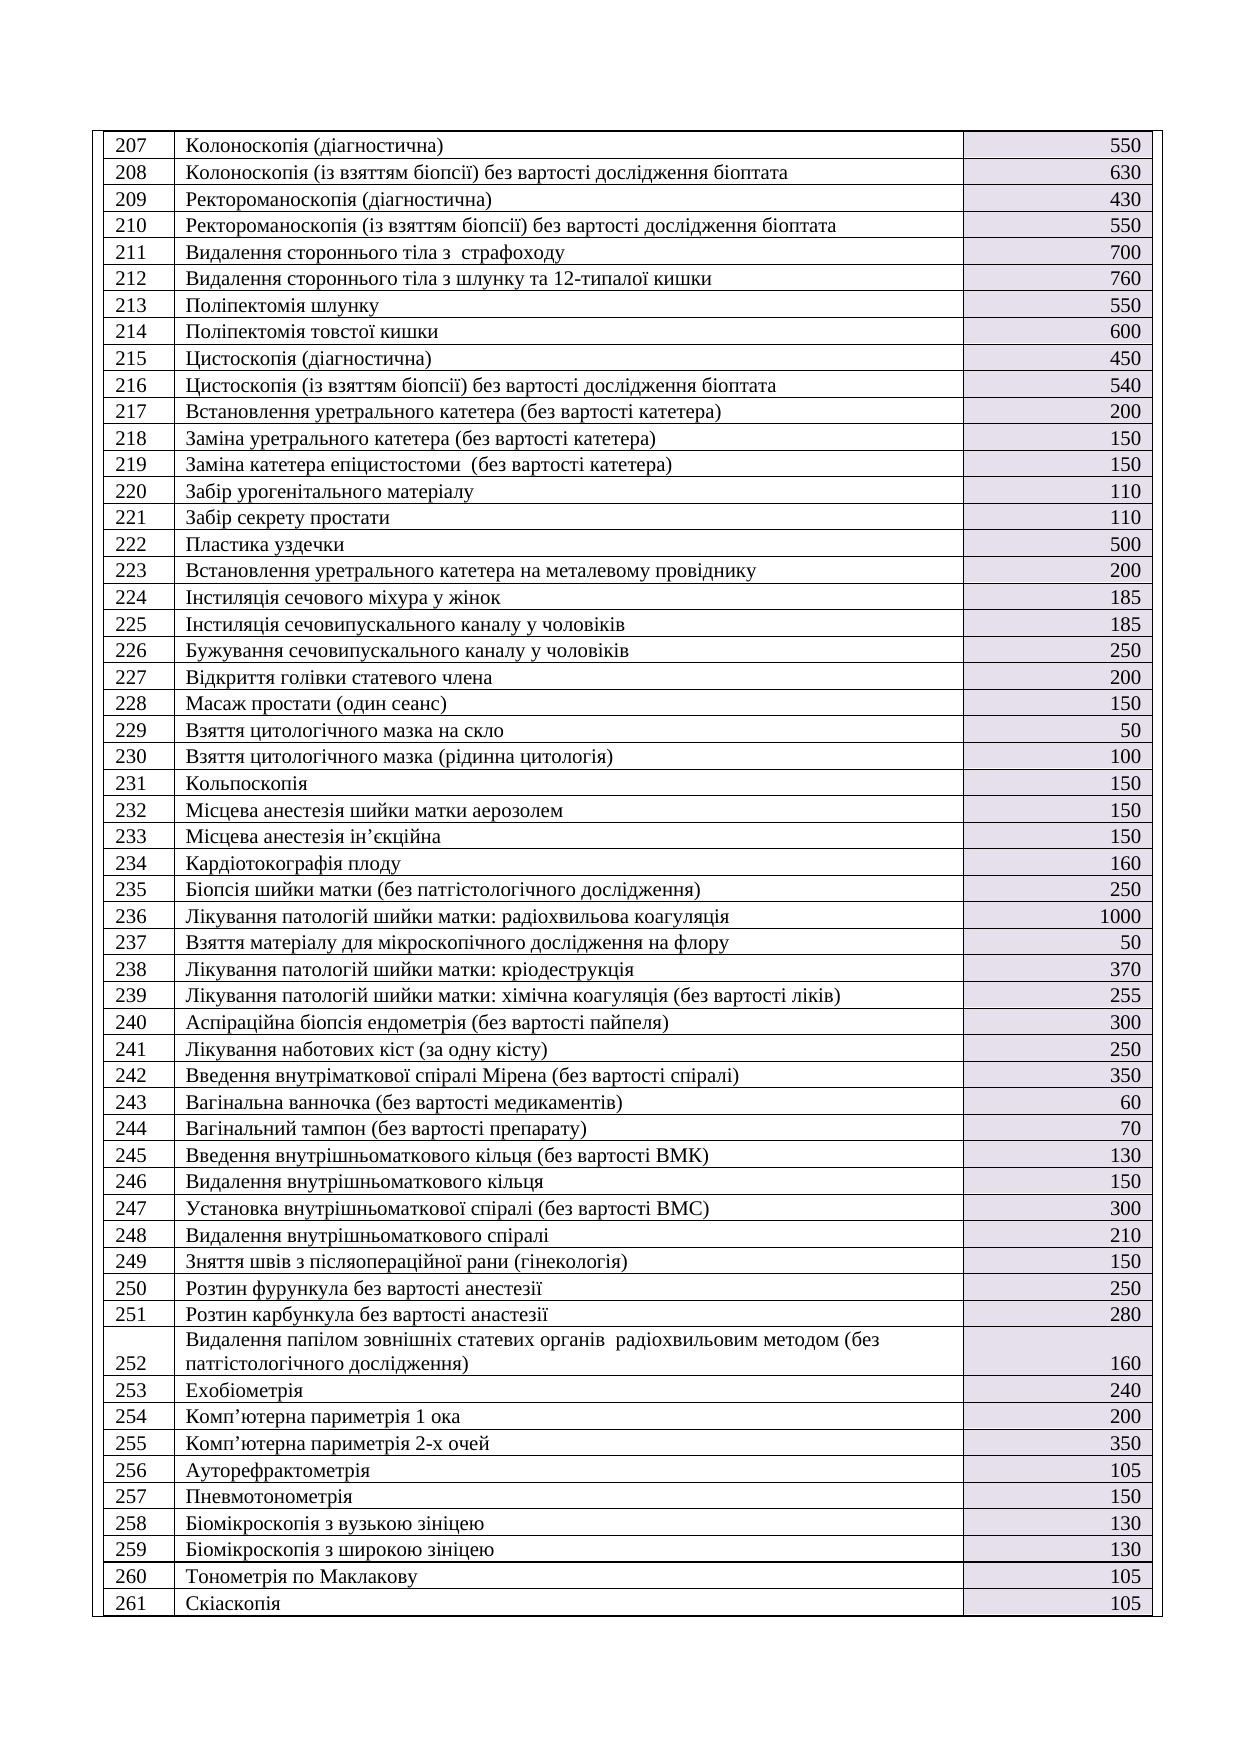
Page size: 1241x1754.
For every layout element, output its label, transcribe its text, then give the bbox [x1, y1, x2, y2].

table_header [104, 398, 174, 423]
table_header Додаток до рішення виконавчого комітету Бучанської міської ради від 27.12.2024 року № 6256 [175, 1221, 963, 1247]
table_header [93, 131, 103, 1616]
table_header Додаток до рішення виконавчого комітету Бучанської міської ради від 27.12.2024 року № 6256 [175, 1088, 963, 1114]
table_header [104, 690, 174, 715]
table_header Додаток до рішення виконавчого комітету Бучанської міської ради від 27.12.2024 року № 6256 [175, 1141, 963, 1167]
table_header Додаток до рішення виконавчого комітету Бучанської міської ради від 27.12.2024 року № 6256 [175, 637, 963, 662]
table_header Додаток до рішення виконавчого комітету Бучанської міської ради від 27.12.2024 року № 6256 [175, 318, 963, 344]
table_header Додаток до рішення виконавчого комітету Бучанської міської ради від 27.12.2024 року № 6256 [175, 1115, 963, 1140]
table_header Додаток до рішення виконавчого комітету Бучанської міської ради від 27.12.2024 року № 6256 [175, 1035, 963, 1061]
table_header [104, 132, 174, 158]
table_header Додаток до рішення виконавчого комітету Бучанської міської ради від 27.12.2024 року № 6256 [175, 530, 963, 556]
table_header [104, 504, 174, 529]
table_header Додаток до рішення виконавчого комітету Бучанської міської ради від 27.12.2024 року № 6256 [175, 212, 963, 237]
table_header Додаток до рішення виконавчого комітету Бучанської міської ради від 27.12.2024 року № 6256 [175, 1195, 963, 1220]
table_header Додаток до рішення виконавчого комітету Бучанської міської ради від 27.12.2024 року № 6256 [175, 265, 963, 290]
table_header Додаток до рішення виконавчого комітету Бучанської міської ради від 27.12.2024 року № 6256 [175, 398, 963, 423]
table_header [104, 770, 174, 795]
table_header Додаток до рішення виконавчого комітету Бучанської міської ради від 27.12.2024 року № 6256 [175, 1509, 963, 1535]
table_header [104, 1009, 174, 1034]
table_header Додаток до рішення виконавчого комітету Бучанської міської ради від 27.12.2024 року № 6256 [175, 929, 963, 954]
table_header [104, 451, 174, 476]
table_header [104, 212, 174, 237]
table_header Додаток до рішення виконавчого комітету Бучанської міської ради від 27.12.2024 року № 6256 [175, 238, 963, 264]
table_header Додаток до рішення виконавчого комітету Бучанської міської ради від 27.12.2024 року № 6256 [175, 876, 963, 901]
table_header Додаток до рішення виконавчого комітету Бучанської міської ради від 27.12.2024 року № 6256 [175, 1248, 963, 1273]
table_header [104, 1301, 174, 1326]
table_header Додаток до рішення виконавчого комітету Бучанської міської ради від 27.12.2024 року № 6256 [175, 424, 963, 450]
table_header Додаток до рішення виконавчого комітету Бучанської міської ради від 27.12.2024 року № 6256 [175, 291, 963, 317]
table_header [175, 132, 963, 158]
table_header Додаток до рішення виконавчого комітету Бучанської міської ради від 27.12.2024 року № 6256 [175, 345, 963, 370]
table_header Додаток до рішення виконавчого комітету Бучанської міської ради від 27.12.2024 року № 6256 [175, 1536, 963, 1561]
table_header Додаток до рішення виконавчого комітету Бучанської міської ради від 27.12.2024 року № 6256 [175, 796, 963, 822]
table_header Додаток до рішення виконавчого комітету Бучанської міської ради від 27.12.2024 року № 6256 [175, 1009, 963, 1034]
table_header Додаток до рішення виконавчого комітету Бучанської міської ради від 27.12.2024 року № 6256 [175, 1456, 963, 1482]
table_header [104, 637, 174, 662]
table_header Додаток до рішення виконавчого комітету Бучанської міської ради від 27.12.2024 року № 6256 [175, 716, 963, 742]
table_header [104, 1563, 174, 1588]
table_header Додаток до рішення виконавчого комітету Бучанської міської ради від 27.12.2024 року № 6256 [175, 1301, 963, 1326]
table_header Додаток до рішення виконавчого комітету Бучанської міської ради від 27.12.2024 року № 6256 [175, 1168, 963, 1194]
table_header Додаток до рішення виконавчого комітету Бучанської міської ради від 27.12.2024 року № 6256 [175, 663, 963, 689]
table_header Додаток до рішення виконавчого комітету Бучанської міської ради від 27.12.2024 року № 6256 [175, 770, 963, 795]
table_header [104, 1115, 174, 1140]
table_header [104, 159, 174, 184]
table_header Додаток до рішення виконавчого комітету Бучанської міської ради від 27.12.2024 року № 6256 [175, 477, 963, 503]
table_header Додаток до рішення виконавчого комітету Бучанської міської ради від 27.12.2024 року № 6256 [175, 1483, 963, 1508]
table_header Додаток до рішення виконавчого комітету Бучанської міської ради від 27.12.2024 року № 6256 [175, 1430, 963, 1455]
table_header Додаток до рішення виконавчого комітету Бучанської міської ради від 27.12.2024 року № 6256 [175, 982, 963, 1008]
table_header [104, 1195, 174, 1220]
table_header Додаток до рішення виконавчого комітету Бучанської міської ради від 27.12.2024 року № 6256 [175, 371, 963, 397]
table_header Додаток до рішення виконавчого комітету Бучанської міської ради від 27.12.2024 року № 6256 [175, 557, 963, 583]
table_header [175, 1589, 963, 1615]
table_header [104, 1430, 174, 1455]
table_header Додаток до рішення виконавчого комітету Бучанської міської ради від 27.12.2024 року № 6256 [175, 1062, 963, 1087]
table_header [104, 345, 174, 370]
table_header Додаток до рішення виконавчого комітету Бучанської міської ради від 27.12.2024 року № 6256 [175, 159, 963, 184]
table_header Додаток до рішення виконавчого комітету Бучанської міської ради від 27.12.2024 року № 6256 [175, 185, 963, 211]
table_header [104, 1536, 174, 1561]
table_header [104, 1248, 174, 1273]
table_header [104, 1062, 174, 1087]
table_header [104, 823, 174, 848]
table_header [104, 1589, 174, 1615]
table_header Додаток до рішення виконавчого комітету Бучанської міської ради від 27.12.2024 року № 6256 [175, 1274, 963, 1300]
table_header Додаток до рішення виконавчого комітету Бучанської міської ради від 27.12.2024 року № 6256 [175, 1403, 963, 1429]
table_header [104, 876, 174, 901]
table_header Додаток до рішення виконавчого комітету Бучанської міської ради від 27.12.2024 року № 6256 [175, 504, 963, 529]
table_header Додаток до рішення виконавчого комітету Бучанської міської ради від 27.12.2024 року № 6256 [175, 690, 963, 715]
table_header Додаток до рішення виконавчого комітету Бучанської міської ради від 27.12.2024 року № 6256 [175, 610, 963, 636]
table_header Додаток до рішення виконавчого комітету Бучанської міської ради від 27.12.2024 року № 6256 [175, 584, 963, 609]
table_header Додаток до рішення виконавчого комітету Бучанської міської ради від 27.12.2024 року № 6256 [175, 955, 963, 981]
table_header Додаток до рішення виконавчого комітету Бучанської міської ради від 27.12.2024 року № 6256 [175, 1376, 963, 1402]
table_header Додаток до рішення виконавчого комітету Бучанської міської ради від 27.12.2024 року № 6256 [175, 1563, 963, 1588]
table_header Додаток до рішення виконавчого комітету Бучанської міської ради від 27.12.2024 року № 6256 [175, 823, 963, 848]
table_header Додаток до рішення виконавчого комітету Бучанської міської ради від 27.12.2024 року № 6256 [175, 1327, 963, 1375]
table_header Додаток до рішення виконавчого комітету Бучанської міської ради від 27.12.2024 року № 6256 [175, 902, 963, 928]
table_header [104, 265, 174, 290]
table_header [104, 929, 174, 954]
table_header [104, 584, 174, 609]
table_header Додаток до рішення виконавчого комітету Бучанської міської ради від 27.12.2024 року № 6256 [175, 849, 963, 875]
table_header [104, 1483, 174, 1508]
table_header Додаток до рішення виконавчого комітету Бучанської міської ради від 27.12.2024 року № 6256 [175, 451, 963, 476]
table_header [1153, 131, 1162, 1616]
table_header Додаток до рішення виконавчого комітету Бучанської міської ради від 27.12.2024 року № 6256 [175, 743, 963, 769]
